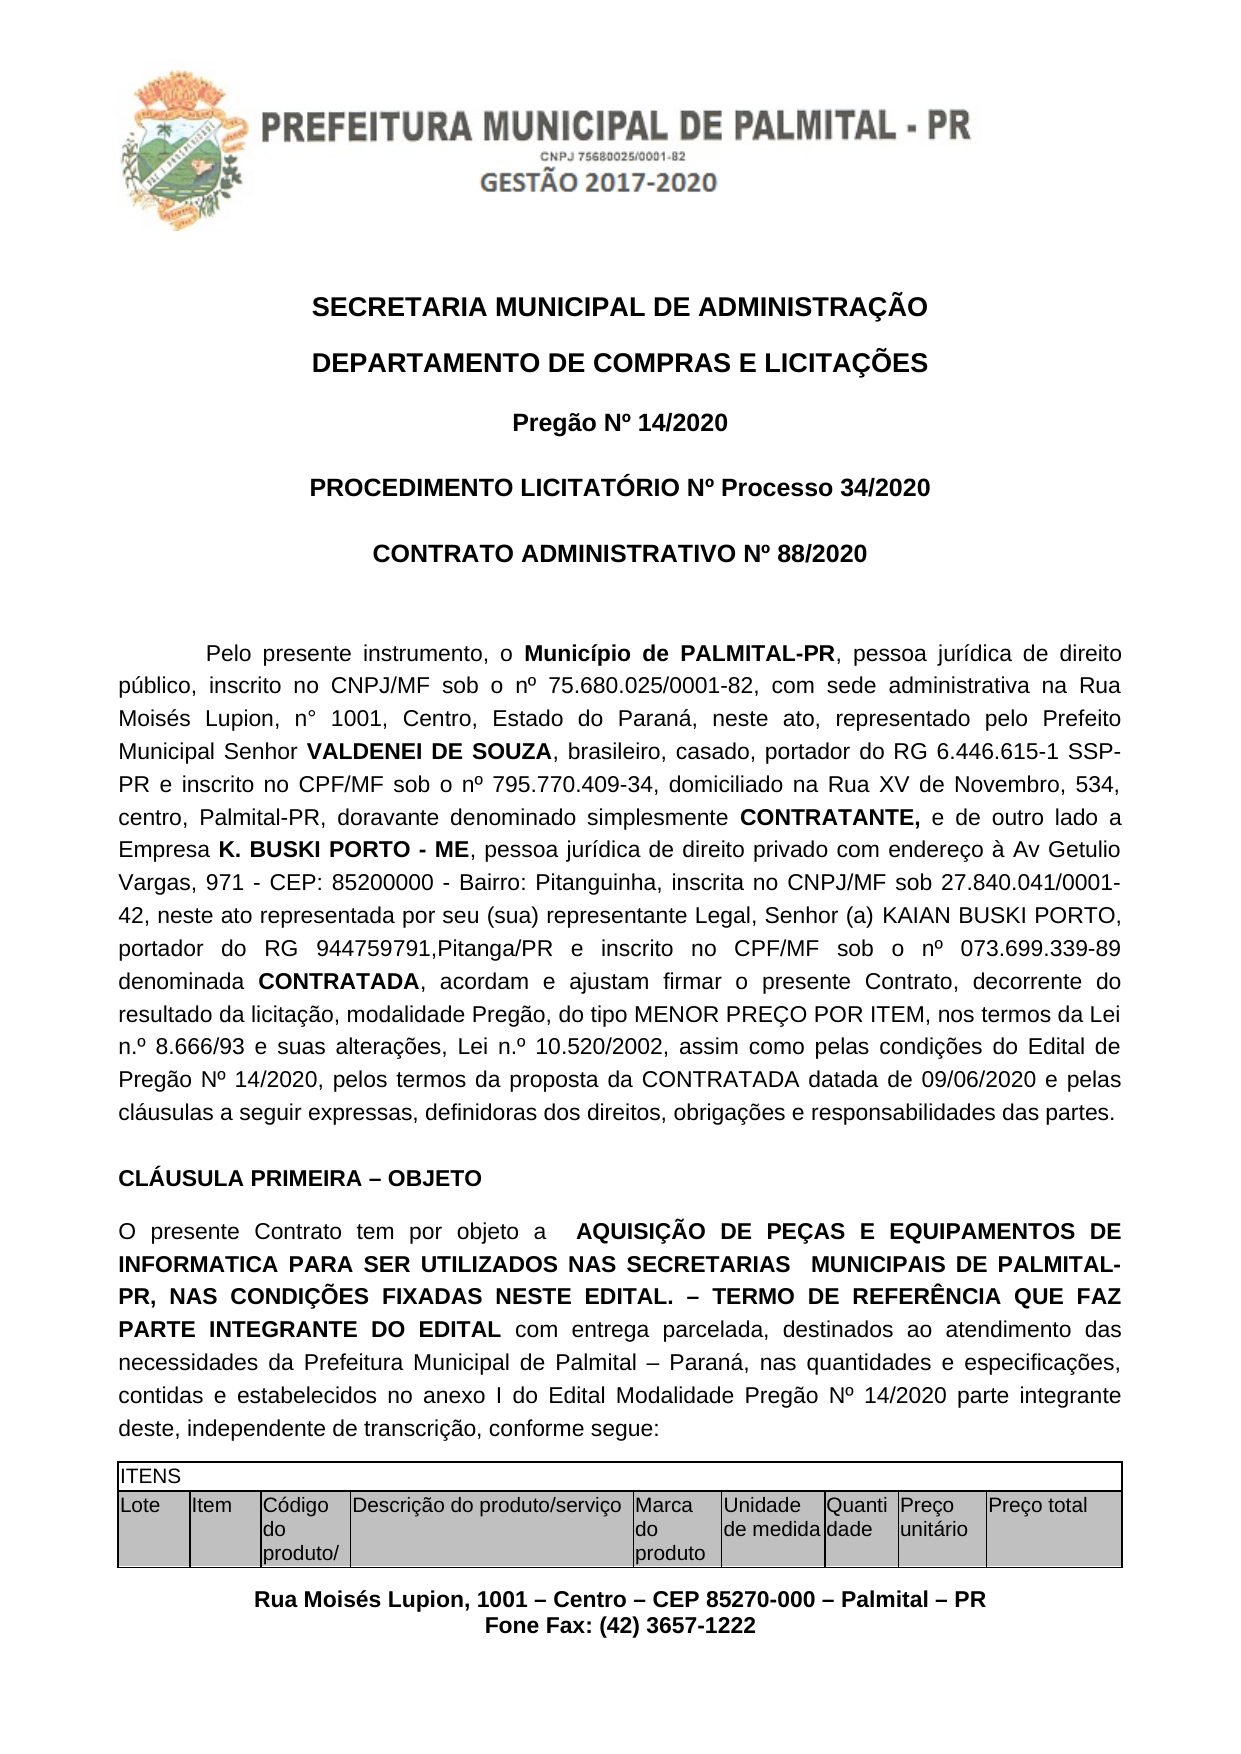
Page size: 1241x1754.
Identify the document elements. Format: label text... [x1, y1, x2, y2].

table_cell Preço unitário [899, 1492, 986, 1566]
table_cell Unidade de medida [722, 1492, 824, 1566]
picture [118, 59, 1004, 231]
text O presente Contrato tem por objeto a AQUISIÇÃO DE PEÇAS E EQUIPAMENTOS DE INFORMATICA PARA SER UTILIZADOS NAS SECRETARIAS MUNICIPAIS DE PALMITAL-PR, NAS CONDIÇÕES FIXADAS NESTE EDITAL. – TERMO DE REFERÊNCIA QUE FAZ PARTE INTEGRANTE DO EDITAL com entrega parcelada, destinados ao atendimento das necessidades da Prefeitura Municipal de Palmital – Paraná, nas quantidades e especificações, contidas e estabelecidos no anexo I do Edital Modalidade Pregão Nº 14/2020 parte integrante deste, independente de transcrição, conforme segue: [118, 1211, 1122, 1441]
text CONTRATO ADMINISTRATIVO Nº 88/2020 [118, 535, 1122, 567]
table_cell Lote [119, 1492, 189, 1566]
text SECRETARIA MUNICIPAL DE ADMINISTRAÇÃO [118, 291, 1122, 322]
table_cell Descrição do produto/serviço [351, 1492, 633, 1566]
text Departamento de Compras e Licitações [118, 347, 1122, 378]
table_cell Marca do produto [634, 1492, 721, 1566]
text PROCEDIMENTO LICITATÓRIO Nº Processo 34/2020 [118, 469, 1122, 502]
text Pregão Nº 14/2020 [118, 403, 1122, 436]
table_cell Item [191, 1492, 260, 1566]
table_cell Código do produto/serviço [262, 1492, 350, 1566]
text Pelo presente instrumento, o Município de PALMITAL-PR, pessoa jurídica de direito público, inscrito no CNPJ/MF sob o nº 75.680.025/0001-82, com sede administrativa na Rua Moisés Lupion, n° 1001, Centro, Estado do Paraná, neste ato, representado pelo Prefeito Municipal Senhor VALDENEI DE SOUZA, brasileiro, casado, portador do RG 6.446.615-1 SSP-PR e inscrito no CPF/MF sob o nº 795.770.409-34, domiciliado na Rua XV de Novembro, 534, centro, Palmital-PR, doravante denominado simplesmente CONTRATANTE, e de outro lado a Empresa K. BUSKI PORTO - ME, pessoa jurídica de direito privado com endereço à Av Getulio Vargas, 971 - CEP: 85200000 - Bairro: Pitanguinha, inscrita no CNPJ/MF sob 27.840.041/0001-42, neste ato representada por seu (sua) representante Legal, Senhor (a) KAIAN BUSKI PORTO, portador do RG 944759791,Pitanga/PR e inscrito no CPF/MF sob o nº 073.699.339-89 denominada CONTRATADA, acordam e ajustam firmar o presente Contrato, decorrente do resultado da licitação, modalidade Pregão, do tipo MENOR PREÇO POR ITEM, nos termos da Lei n.º 8.666/93 e suas alterações, Lei n.º 10.520/2002, assim como pelas condições do Edital de Pregão Nº 14/2020, pelos termos da proposta da CONTRATADA datada de 09/06/2020 e pelas cláusulas a seguir expressas, definidoras dos direitos, obrigações e responsabilidades das partes. [118, 633, 1122, 1125]
table_cell Quantidade [826, 1492, 898, 1566]
text CLÁUSULA PRIMEIRA – OBJETO [118, 1158, 1122, 1191]
table_header ITENS [119, 1463, 1121, 1490]
table_cell Preço total [987, 1492, 1121, 1566]
